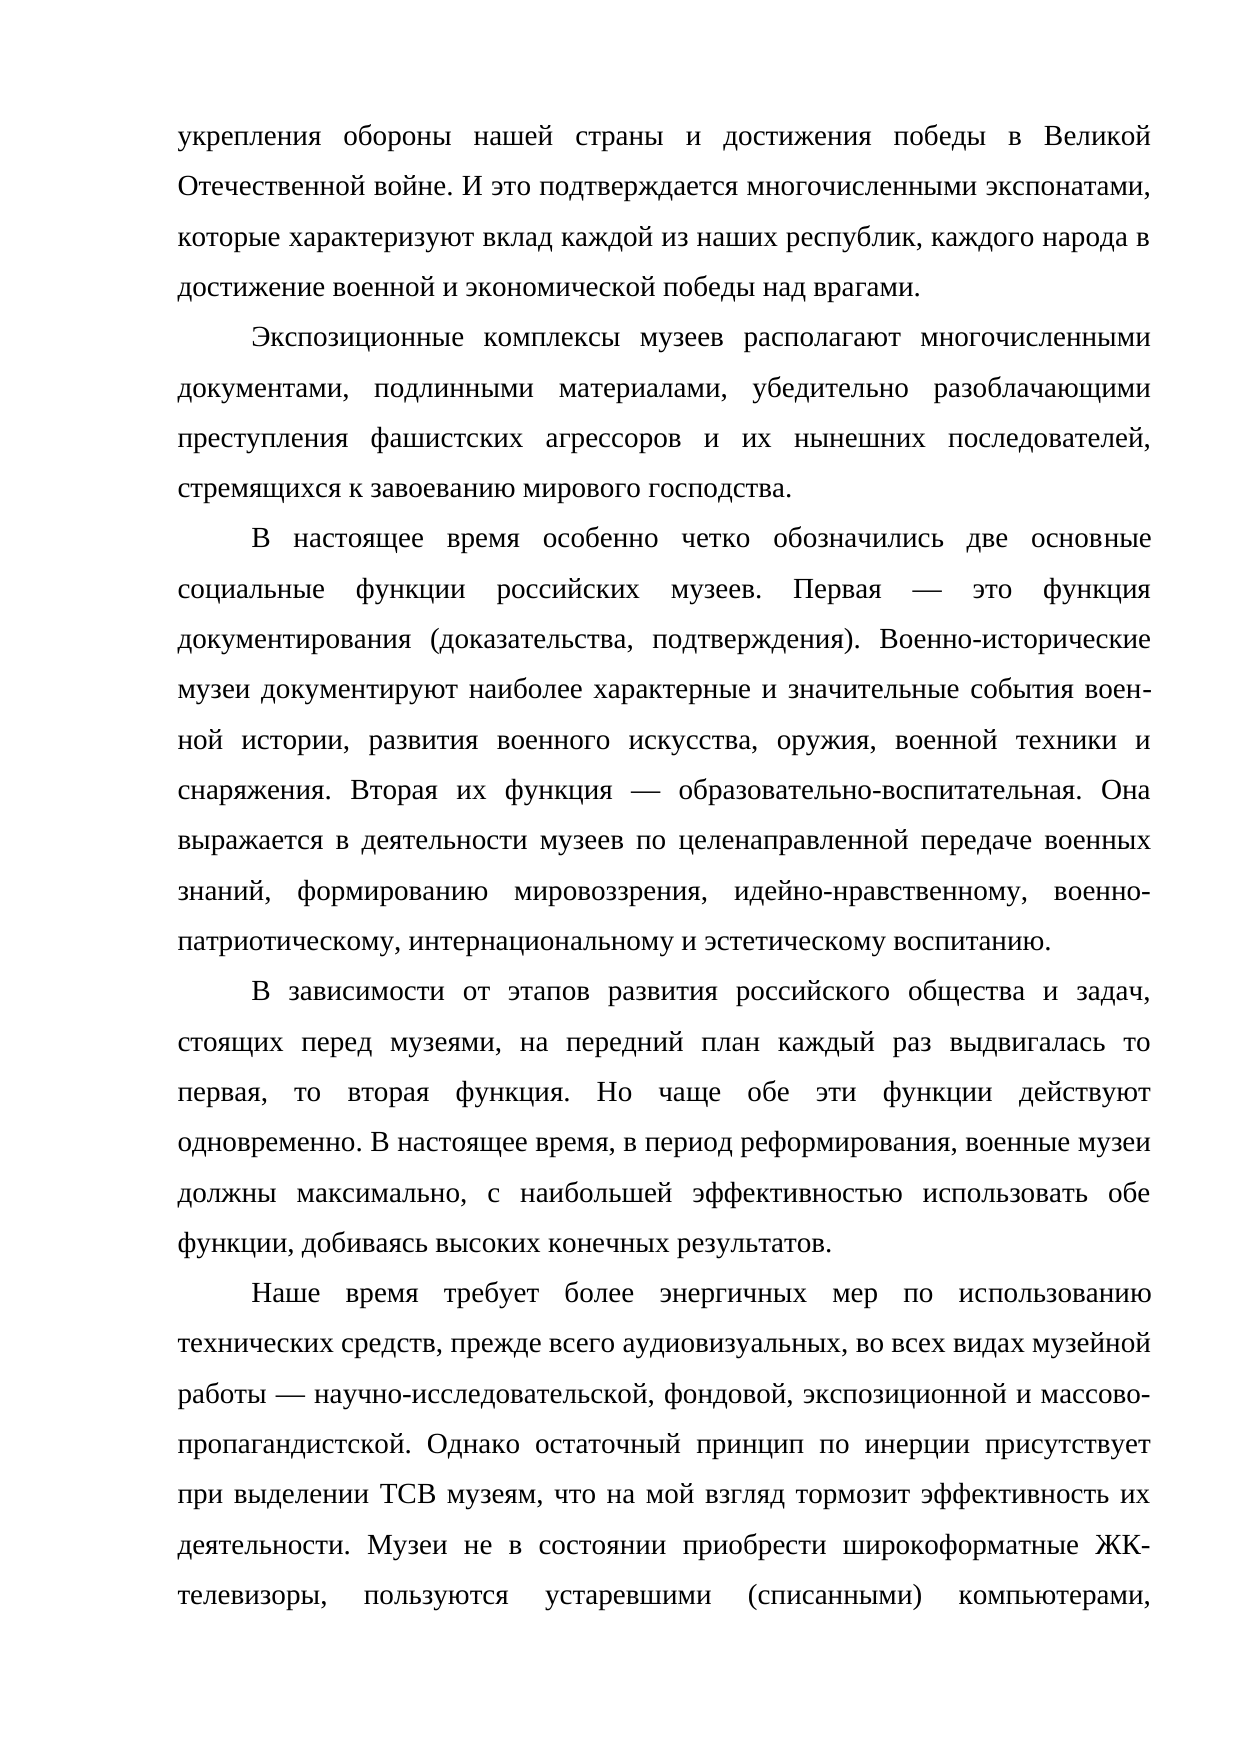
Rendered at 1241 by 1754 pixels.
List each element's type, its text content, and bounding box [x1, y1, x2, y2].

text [177, 118, 1152, 303]
text В настоящее время особенно четко обозначились две основные социальные функции российских музеев. Первая — это функция документирования (доказательства, подтверждения). Военно-исторические музеи документируют наиболее характерные и значительные события военной истории, развития военного искусства, оружия, военной техники и снаряжения. Вторая их функция — образовательно-воспитательная. Она выражается в деятельности музеев по целенаправленной передаче военных знаний, формированию мировоззрения, идейно-нравственному, военно-патриотическому, интернациональному и эстетическому воспитанию. [177, 521, 1152, 957]
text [177, 1275, 1152, 1611]
text Экспозиционные комплексы музеев располагают многочисленными документами, подлинными материалами, убедительно разоблачающими преступления фашистских агрессоров и их нынешних последователей, стремящихся к завоеванию мирового господства. [177, 319, 1152, 504]
text В зависимости от этапов развития российского общества и задач, стоящих перед музеями, на передний план каждый раз выдвигалась то первая, то вторая функция. Но чаще обе эти функции действуют одновременно. В настоящее время, в период реформирования, военные музеи должны максимально, с наибольшей эффективностью использовать обе функции, добиваясь высоких конечных результатов. [177, 973, 1152, 1258]
